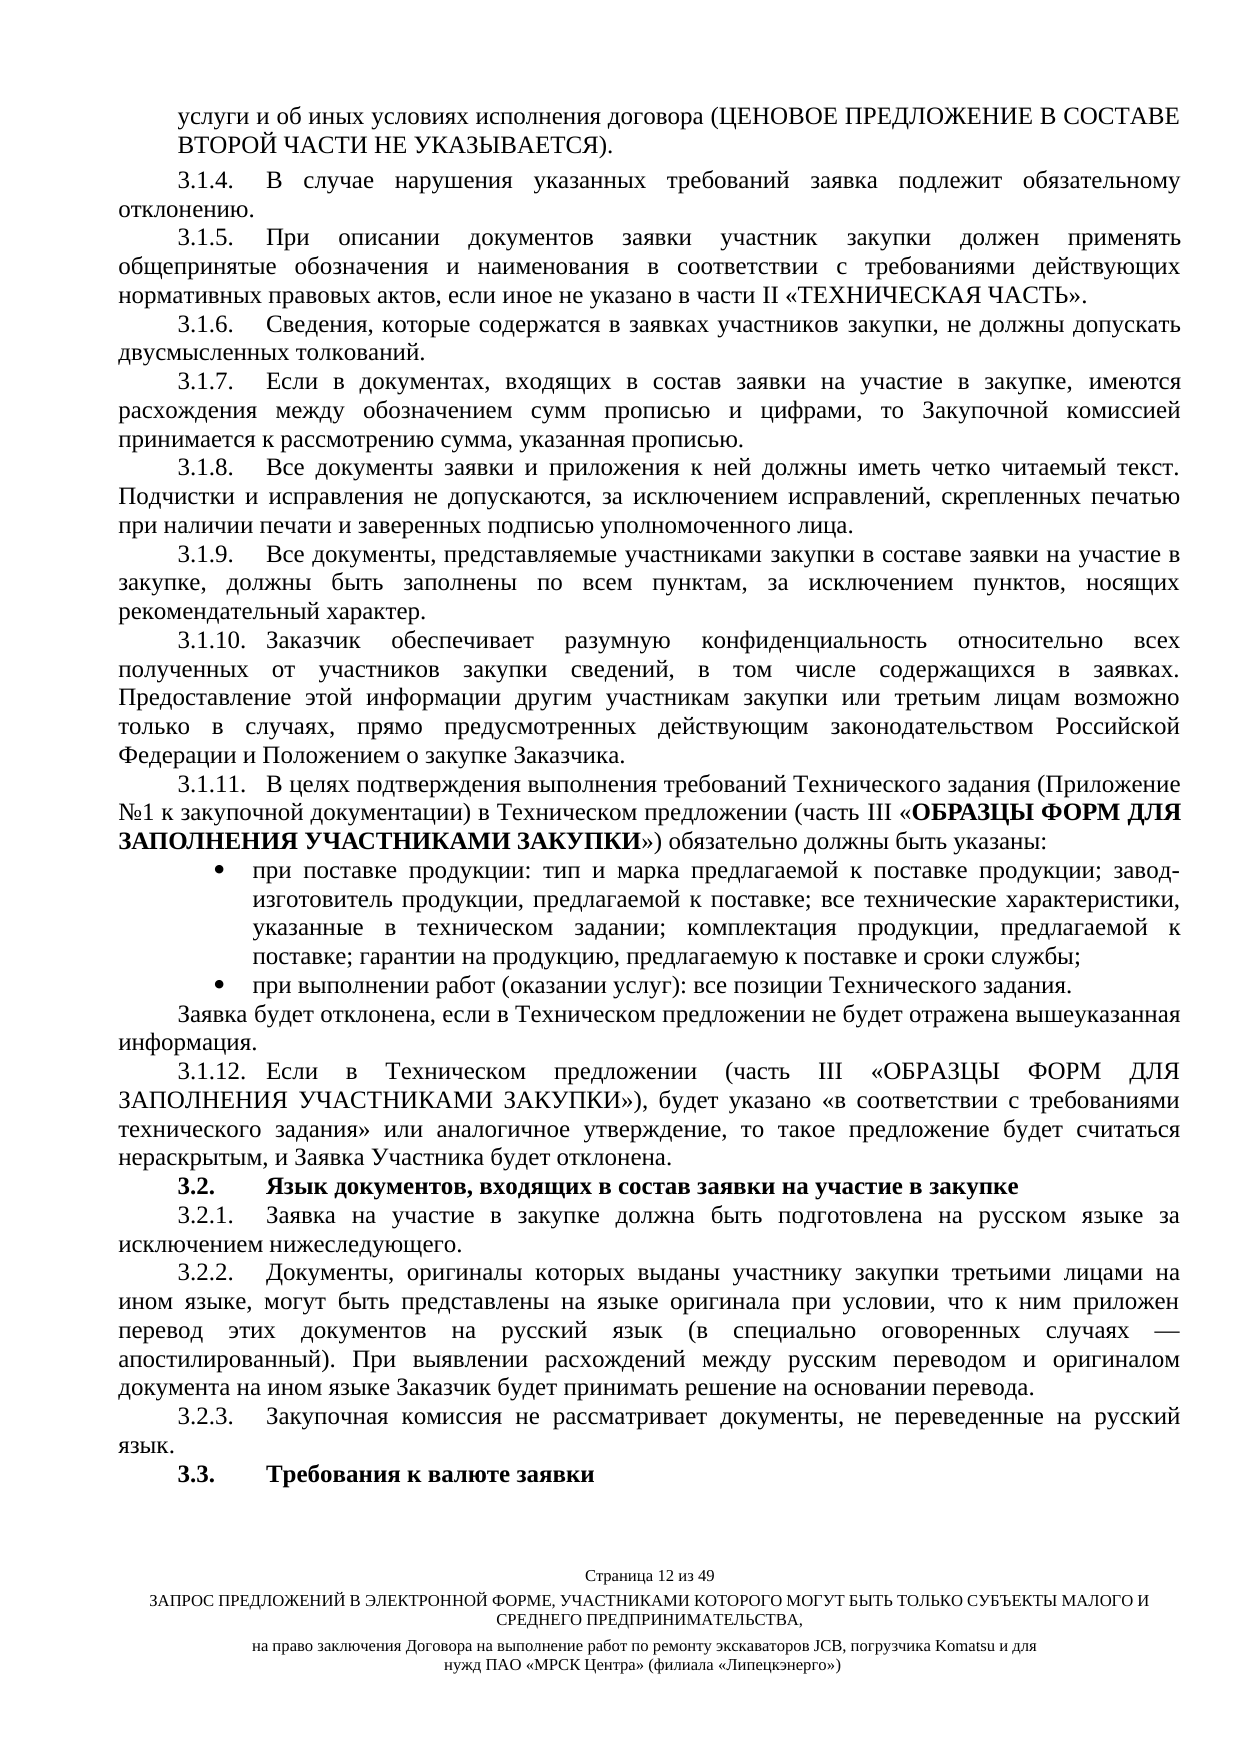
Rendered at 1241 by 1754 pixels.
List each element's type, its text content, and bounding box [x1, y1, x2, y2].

subtitle Требования к валюте заявки [118, 1459, 1181, 1487]
subtitle Язык документов, входящих в состав заявки на участие в закупке [118, 1171, 1181, 1200]
subtitle Все документы заявки и приложения к ней должны иметь четко читаемый текст. Подчистки и исправления не допускаются, за исключением исправлений, скрепленных печатью при наличии печати и заверенных подписью уполномоченного лица. [118, 452, 1181, 539]
subtitle Заявка будет отклонена, если в Техническом предложении не будет отражена вышеуказанная информация. [118, 999, 1181, 1056]
subtitle Заказчик обеспечивает разумную конфиденциальность относительно всех полученных от участников закупки сведений, в том числе содержащихся в заявках. Предоставление этой информации другим участникам закупки или третьим лицам возможно только в случаях, прямо предусмотренных действующим законодательством Российской Федерации и Положением о закупке Заказчика. [118, 625, 1181, 769]
subtitle при выполнении работ (оказании услуг): все позиции Технического задания. [215, 970, 1181, 999]
subtitle В случае нарушения указанных требований заявка подлежит обязательному отклонению. [118, 165, 1181, 222]
subtitle Сведения, которые содержатся в заявках участников закупки, не должны допускать двусмысленных толкований. [118, 309, 1181, 366]
subtitle Документы, оригиналы которых выданы участнику закупки третьими лицами на ином языке, могут быть представлены на языке оригинала при условии, что к ним приложен перевод этих документов на русский язык (в специально оговоренных случаях — апостилированный). При выявлении расхождений между русским переводом и оригиналом документа на ином языке Заказчик будет принимать решение на основании перевода. [118, 1257, 1181, 1401]
subtitle Если в документах, входящих в состав заявки на участие в закупке, имеются расхождения между обозначением сумм прописью и цифрами, то Закупочной комиссией принимается к рассмотрению сумма, указанная прописью. [118, 366, 1181, 452]
subtitle При описании документов заявки участник закупки должен применять общепринятые обозначения и наименования в соответствии с требованиями действующих нормативных правовых актов, если иное не указано в части II «ТЕХНИЧЕСКАЯ ЧАСТЬ». [118, 222, 1181, 309]
subtitle Заявка на участие в закупке должна быть подготовлена на русском языке за исключением нижеследующего. [118, 1200, 1181, 1257]
subtitle Все документы, представляемые участниками закупки в составе заявки на участие в закупке, должны быть заполнены по всем пунктам, за исключением пунктов, носящих рекомендательный характер. [118, 539, 1181, 625]
subtitle при поставке продукции: тип и марка предлагаемой к поставке продукции; завод-изготовитель продукции, предлагаемой к поставке; все технические характеристики, указанные в техническом задании; комплектация продукции, предлагаемой к поставке; гарантии на продукцию, предлагаемую к поставке и сроки службы; [215, 855, 1181, 970]
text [177, 101, 1181, 159]
subtitle Если в Техническом предложении (часть III «ОБРАЗЦЫ ФОРМ ДЛЯ ЗАПОЛНЕНИЯ УЧАСТНИКАМИ ЗАКУПКИ»), будет указано «в соответствии с требованиями технического задания» или аналогичное утверждение, то такое предложение будет считаться нераскрытым, и Заявка Участника будет отклонена. [118, 1056, 1181, 1171]
subtitle В целях подтверждения выполнения требований Технического задания (Приложение №1 к закупочной документации) в Техническом предложении (часть III «ОБРАЗЦЫ ФОРМ ДЛЯ ЗАПОЛНЕНИЯ УЧАСТНИКАМИ ЗАКУПКИ») обязательно должны быть указаны: [118, 769, 1181, 855]
subtitle Закупочная комиссия не рассматривает документы, не переведенные на русский язык. [118, 1401, 1181, 1459]
